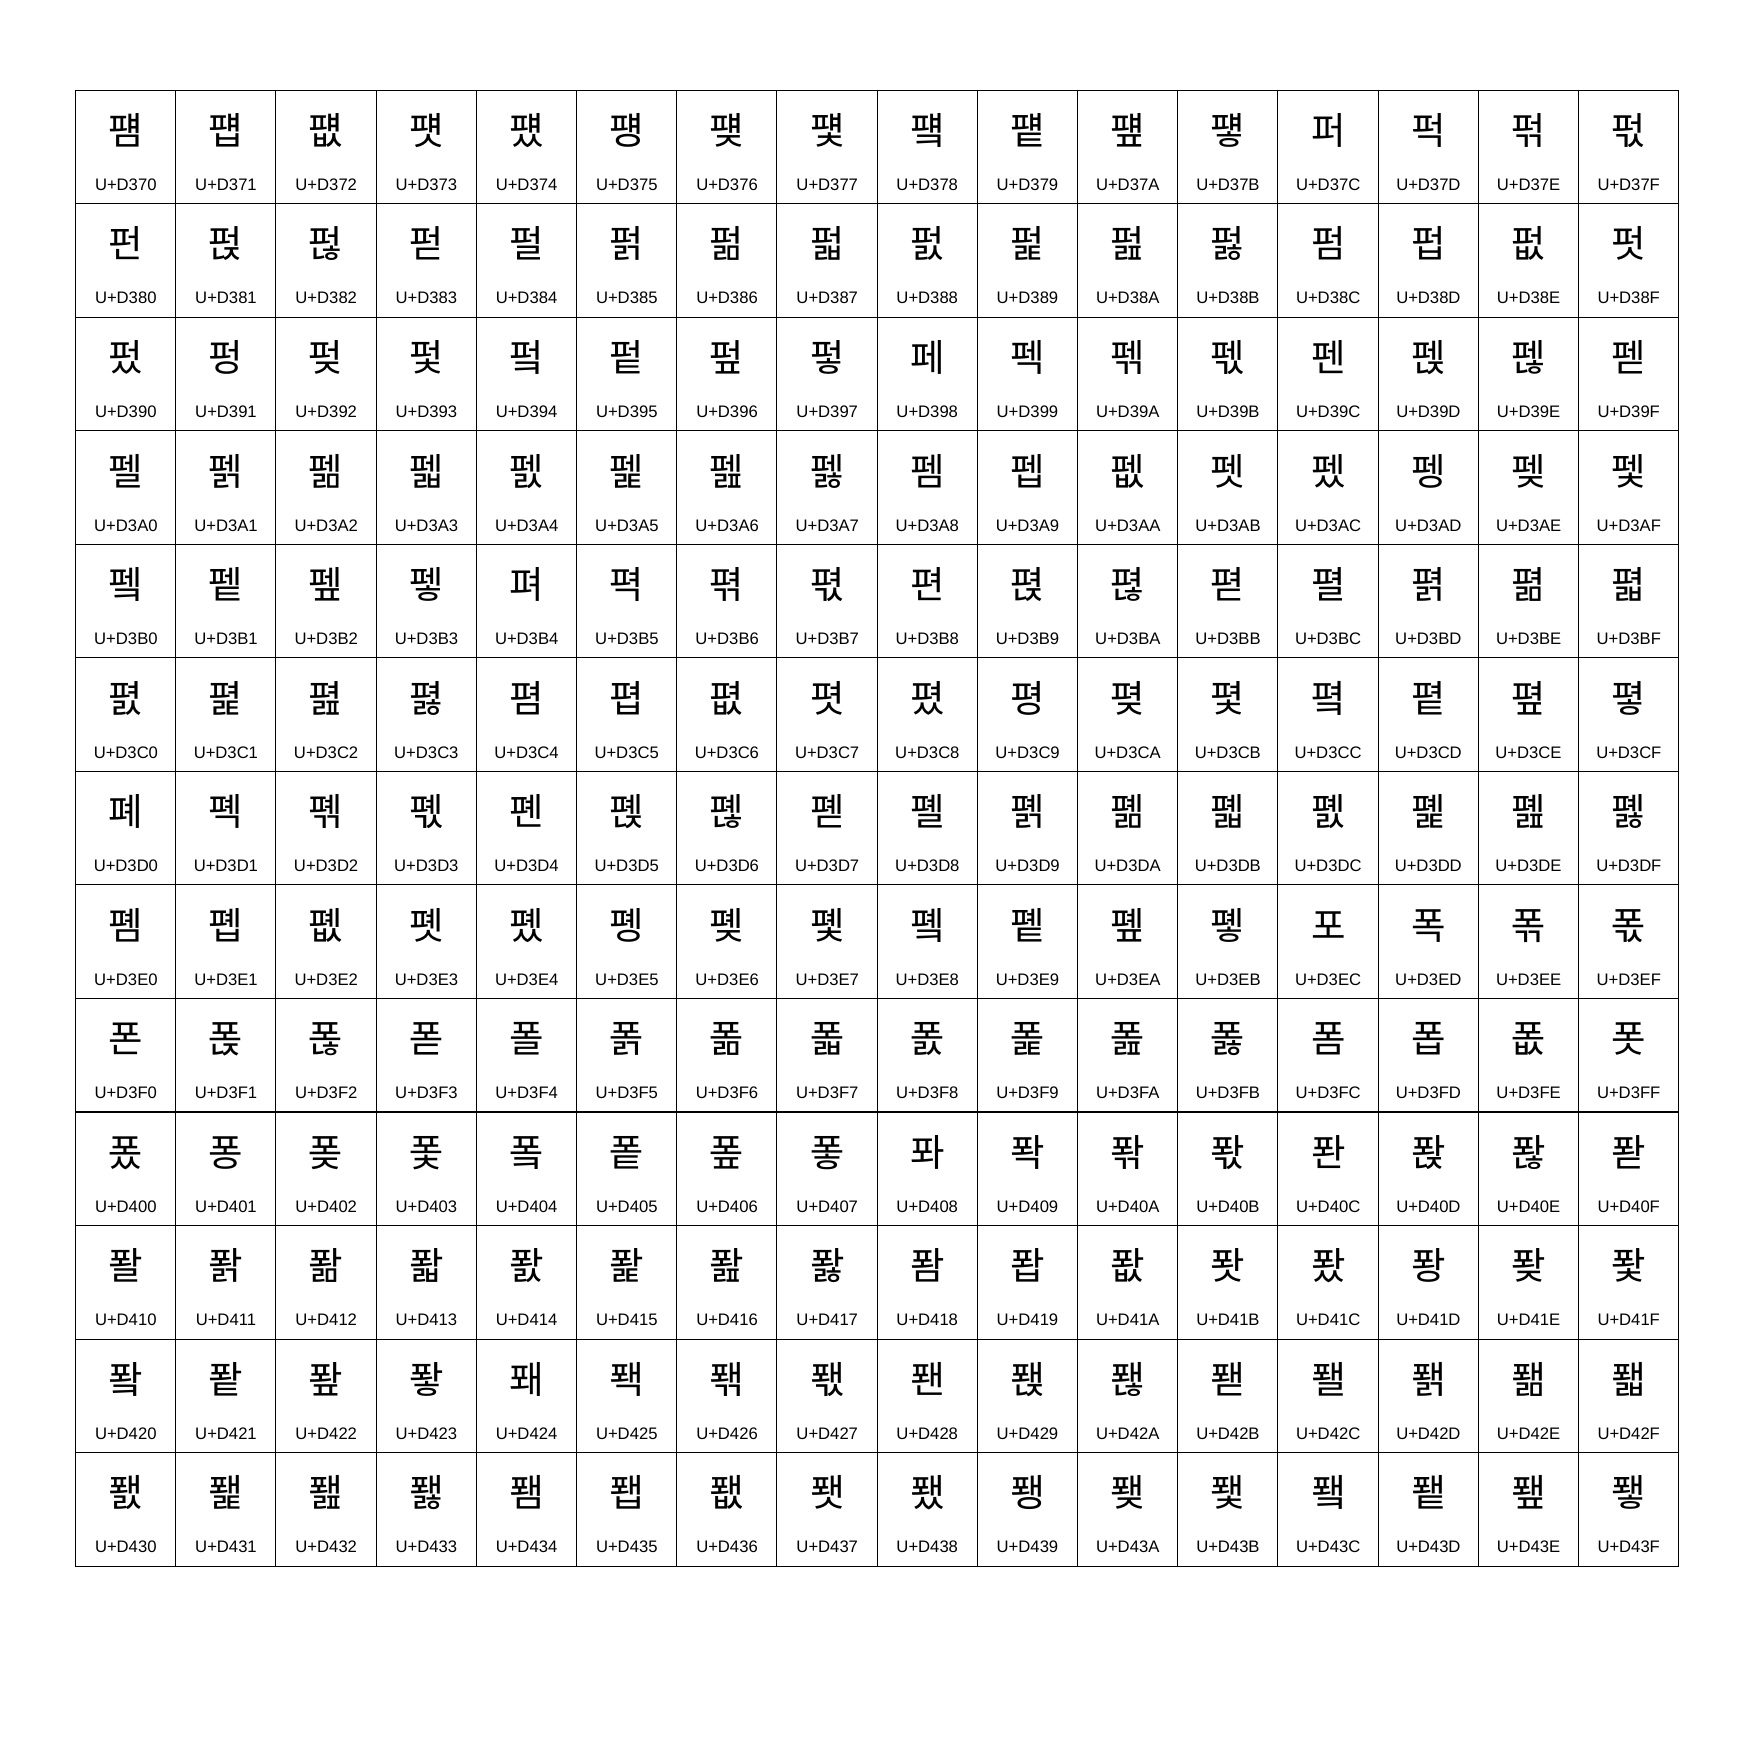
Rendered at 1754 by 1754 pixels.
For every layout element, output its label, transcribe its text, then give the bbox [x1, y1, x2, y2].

table_cell 펉 U+D389 [978, 204, 1077, 317]
table_cell 펒 U+D392 [276, 318, 376, 430]
table_cell 폏 U+D3CF [1579, 658, 1678, 771]
table_cell 폸 U+D3F8 [878, 999, 977, 1111]
table_cell 폳 U+D3F3 [377, 999, 476, 1111]
table_cell 퍶 U+D376 [677, 91, 776, 203]
table_cell 펋 U+D38B [1178, 204, 1277, 317]
table_cell 폜 U+D3DC [1278, 772, 1378, 884]
table_cell 펵 U+D3B5 [577, 545, 676, 657]
table_cell 퐊 U+D40A [1078, 1113, 1177, 1225]
table_cell 폎 U+D3CE [1479, 658, 1578, 771]
table_cell 펐 U+D390 [76, 318, 175, 430]
table_cell 폥 U+D3E5 [577, 885, 676, 998]
table_cell 퐽 U+D43D [1379, 1453, 1478, 1566]
table_cell 펾 U+D3BE [1479, 545, 1578, 657]
table_cell 퐭 U+D42D [1379, 1340, 1478, 1452]
table_cell 퍲 U+D372 [276, 91, 376, 203]
table_cell 폱 U+D3F1 [176, 999, 275, 1111]
table_cell 폚 U+D3DA [1078, 772, 1177, 884]
table_cell 펑 U+D391 [176, 318, 275, 430]
table_cell 퍴 U+D374 [477, 91, 576, 203]
table_cell 퐢 U+D422 [276, 1340, 376, 1452]
table_cell 펞 U+D39E [1479, 318, 1578, 430]
table_cell 폴 U+D3F4 [477, 999, 576, 1111]
table_cell 펆 U+D386 [677, 204, 776, 317]
table_cell 퍵 U+D375 [577, 91, 676, 203]
table_cell 펊 U+D38A [1078, 204, 1177, 317]
table_cell 폮 U+D3EE [1479, 885, 1578, 998]
table_cell 퐻 U+D43B [1178, 1453, 1277, 1566]
table_cell 펯 U+D3AF [1579, 431, 1678, 544]
table_cell 폡 U+D3E1 [176, 885, 275, 998]
table_cell 퐡 U+D421 [176, 1340, 275, 1452]
table_cell 퍹 U+D379 [978, 91, 1077, 203]
table_cell 퐅 U+D405 [577, 1113, 676, 1225]
table_cell 퐶 U+D436 [677, 1453, 776, 1566]
table_cell 폧 U+D3E7 [777, 885, 877, 998]
table_cell 폹 U+D3F9 [978, 999, 1077, 1111]
table_cell 펈 U+D388 [878, 204, 977, 317]
table_cell 퐬 U+D42C [1278, 1340, 1378, 1452]
table_cell 폞 U+D3DE [1479, 772, 1578, 884]
table_cell 폋 U+D3CB [1178, 658, 1277, 771]
table_cell 펇 U+D387 [777, 204, 877, 317]
table_cell 퐖 U+D416 [677, 1226, 776, 1338]
table_cell 퐗 U+D417 [777, 1226, 877, 1338]
table_cell 펳 U+D3B3 [377, 545, 476, 657]
table_cell 펫 U+D3AB [1178, 431, 1277, 544]
table_cell 폂 U+D3C2 [276, 658, 376, 771]
table_cell 폛 U+D3DB [1178, 772, 1277, 884]
table_cell 폨 U+D3E8 [878, 885, 977, 998]
table_cell 폭 U+D3ED [1379, 885, 1478, 998]
table_cell 폅 U+D3C5 [577, 658, 676, 771]
table_cell 펣 U+D3A3 [377, 431, 476, 544]
table_cell 펗 U+D397 [777, 318, 877, 430]
table_cell 폵 U+D3F5 [577, 999, 676, 1111]
table_cell 펜 U+D39C [1278, 318, 1378, 430]
table_cell 퐫 U+D42B [1178, 1340, 1277, 1452]
table_cell 퐏 U+D40F [1579, 1113, 1678, 1225]
table_cell 펀 U+D380 [76, 204, 175, 317]
table_cell 퐕 U+D415 [577, 1226, 676, 1338]
table_cell 퍺 U+D37A [1078, 91, 1177, 203]
table_cell 퐒 U+D412 [276, 1226, 376, 1338]
table_cell 펱 U+D3B1 [176, 545, 275, 657]
table_cell 퐔 U+D414 [477, 1226, 576, 1338]
table_cell 퍾 U+D37E [1479, 91, 1578, 203]
table_cell 펪 U+D3AA [1078, 431, 1177, 544]
table_cell 펩 U+D3A9 [978, 431, 1077, 544]
table_cell 펹 U+D3B9 [978, 545, 1077, 657]
table_cell 폠 U+D3E0 [76, 885, 175, 998]
table_cell 폖 U+D3D6 [677, 772, 776, 884]
table_cell 퐵 U+D435 [577, 1453, 676, 1566]
table_cell 퐱 U+D431 [176, 1453, 275, 1566]
table_cell 퐜 U+D41C [1278, 1226, 1378, 1338]
table_cell 펛 U+D39B [1178, 318, 1277, 430]
table_cell 퐎 U+D40E [1479, 1113, 1578, 1225]
table_cell 퐧 U+D427 [777, 1340, 877, 1452]
table_cell 펺 U+D3BA [1078, 545, 1177, 657]
table_cell 퍻 U+D37B [1178, 91, 1277, 203]
table_cell 폓 U+D3D3 [377, 772, 476, 884]
table_cell 펬 U+D3AC [1278, 431, 1378, 544]
table_cell 폔 U+D3D4 [477, 772, 576, 884]
table_cell 퍸 U+D378 [878, 91, 977, 203]
table_cell 퐇 U+D407 [777, 1113, 877, 1225]
table_cell 펝 U+D39D [1379, 318, 1478, 430]
table_cell 평 U+D3C9 [978, 658, 1077, 771]
table_cell 펅 U+D385 [577, 204, 676, 317]
table_cell 폕 U+D3D5 [577, 772, 676, 884]
table_cell 폟 U+D3DF [1579, 772, 1678, 884]
table_cell 퐍 U+D40D [1379, 1113, 1478, 1225]
table_cell 폪 U+D3EA [1078, 885, 1177, 998]
table_cell 폑 U+D3D1 [176, 772, 275, 884]
table_cell 퐃 U+D403 [377, 1113, 476, 1225]
table_cell 펠 U+D3A0 [76, 431, 175, 544]
table_cell 퐞 U+D41E [1479, 1226, 1578, 1338]
table_cell 퐈 U+D408 [878, 1113, 977, 1225]
table_cell 퐁 U+D401 [176, 1113, 275, 1225]
table_cell 퐝 U+D41D [1379, 1226, 1478, 1338]
table_cell 폗 U+D3D7 [777, 772, 877, 884]
table_cell 퐸 U+D438 [878, 1453, 977, 1566]
table_cell 퐘 U+D418 [878, 1226, 977, 1338]
table_cell 폢 U+D3E2 [276, 885, 376, 998]
table_cell 폤 U+D3E4 [477, 885, 576, 998]
table_cell 폶 U+D3F6 [677, 999, 776, 1111]
table_cell 펌 U+D38C [1278, 204, 1378, 317]
table_cell 폌 U+D3CC [1278, 658, 1378, 771]
table_cell 펢 U+D3A2 [276, 431, 376, 544]
table_cell 폷 U+D3F7 [777, 999, 877, 1111]
table_cell 펷 U+D3B7 [777, 545, 877, 657]
table_cell 폺 U+D3FA [1078, 999, 1177, 1111]
table_cell 펻 U+D3BB [1178, 545, 1277, 657]
table_cell 퐋 U+D40B [1178, 1113, 1277, 1225]
table_cell 펡 U+D3A1 [176, 431, 275, 544]
table_cell 펎 U+D38E [1479, 204, 1578, 317]
table_cell 펦 U+D3A6 [677, 431, 776, 544]
table_cell 폫 U+D3EB [1178, 885, 1277, 998]
table_cell 퐦 U+D426 [677, 1340, 776, 1452]
table_cell 펼 U+D3BC [1278, 545, 1378, 657]
table_cell 폀 U+D3C0 [76, 658, 175, 771]
table_cell 퐷 U+D437 [777, 1453, 877, 1566]
table_cell 펕 U+D395 [577, 318, 676, 430]
table_cell 폄 U+D3C4 [477, 658, 576, 771]
table_cell 퍿 U+D37F [1579, 91, 1678, 203]
table_cell 폐 U+D3D0 [76, 772, 175, 884]
table_cell 퍼 U+D37C [1278, 91, 1378, 203]
table_cell 펿 U+D3BF [1579, 545, 1678, 657]
table_cell 퍱 U+D371 [176, 91, 275, 203]
table_cell 페 U+D398 [878, 318, 977, 430]
table_cell 퐉 U+D409 [978, 1113, 1077, 1225]
table_cell 폾 U+D3FE [1479, 999, 1578, 1111]
table_cell 퐯 U+D42F [1579, 1340, 1678, 1452]
table_cell 펏 U+D38F [1579, 204, 1678, 317]
table_cell 폽 U+D3FD [1379, 999, 1478, 1111]
table_cell 퐤 U+D424 [477, 1340, 576, 1452]
table_cell 펧 U+D3A7 [777, 431, 877, 544]
table_cell 펶 U+D3B6 [677, 545, 776, 657]
table_cell 폍 U+D3CD [1379, 658, 1478, 771]
table_cell 퐙 U+D419 [978, 1226, 1077, 1338]
table_cell 퐲 U+D432 [276, 1453, 376, 1566]
table_cell 퐾 U+D43E [1479, 1453, 1578, 1566]
table_cell 펃 U+D383 [377, 204, 476, 317]
table_cell 펮 U+D3AE [1479, 431, 1578, 544]
table_cell 퐣 U+D423 [377, 1340, 476, 1452]
table_cell 폁 U+D3C1 [176, 658, 275, 771]
table_cell 폻 U+D3FB [1178, 999, 1277, 1111]
table_cell 폃 U+D3C3 [377, 658, 476, 771]
table_cell 펄 U+D384 [477, 204, 576, 317]
table_cell 펥 U+D3A5 [577, 431, 676, 544]
table_cell 퐳 U+D433 [377, 1453, 476, 1566]
table_cell 폿 U+D3FF [1579, 999, 1678, 1111]
table_cell 폙 U+D3D9 [978, 772, 1077, 884]
table_cell 펍 U+D38D [1379, 204, 1478, 317]
table_cell 펰 U+D3B0 [76, 545, 175, 657]
table_cell 폇 U+D3C7 [777, 658, 877, 771]
table_cell 폩 U+D3E9 [978, 885, 1077, 998]
table_cell 펽 U+D3BD [1379, 545, 1478, 657]
table_cell 펓 U+D393 [377, 318, 476, 430]
table_cell 폊 U+D3CA [1078, 658, 1177, 771]
table_cell 펂 U+D382 [276, 204, 376, 317]
table_cell 퐩 U+D429 [978, 1340, 1077, 1452]
table_cell 펤 U+D3A4 [477, 431, 576, 544]
table_cell 편 U+D3B8 [878, 545, 977, 657]
table_cell 퍽 U+D37D [1379, 91, 1478, 203]
table_cell 폲 U+D3F2 [276, 999, 376, 1111]
table_cell 퐪 U+D42A [1078, 1340, 1177, 1452]
table_cell 폘 U+D3D8 [878, 772, 977, 884]
table_cell 퐴 U+D434 [477, 1453, 576, 1566]
table_cell 폣 U+D3E3 [377, 885, 476, 998]
table_cell 펁 U+D381 [176, 204, 275, 317]
table_cell 퍳 U+D373 [377, 91, 476, 203]
table_cell 퐚 U+D41A [1078, 1226, 1177, 1338]
table_cell 퐆 U+D406 [677, 1113, 776, 1225]
table_cell 퐑 U+D411 [176, 1226, 275, 1338]
table_cell 퐺 U+D43A [1078, 1453, 1177, 1566]
table_cell 퐐 U+D410 [76, 1226, 175, 1338]
table_cell 폈 U+D3C8 [878, 658, 977, 771]
table_cell 퐿 U+D43F [1579, 1453, 1678, 1566]
table_cell 퍰 U+D370 [76, 91, 175, 203]
table_cell 폒 U+D3D2 [276, 772, 376, 884]
table_cell 펲 U+D3B2 [276, 545, 376, 657]
table_cell 퐹 U+D439 [978, 1453, 1077, 1566]
table_cell 펭 U+D3AD [1379, 431, 1478, 544]
table_cell 폰 U+D3F0 [76, 999, 175, 1111]
table_cell 펚 U+D39A [1078, 318, 1177, 430]
table_cell 퐄 U+D404 [477, 1113, 576, 1225]
table_cell 퍷 U+D377 [777, 91, 877, 203]
table_cell 펟 U+D39F [1579, 318, 1678, 430]
table_cell 퐨 U+D428 [878, 1340, 977, 1452]
table_cell 퐠 U+D420 [76, 1340, 175, 1452]
table_cell 퐥 U+D425 [577, 1340, 676, 1452]
table_cell 퐂 U+D402 [276, 1113, 376, 1225]
table_cell 폯 U+D3EF [1579, 885, 1678, 998]
table_cell 펙 U+D399 [978, 318, 1077, 430]
table_cell 퐓 U+D413 [377, 1226, 476, 1338]
table_cell 퐮 U+D42E [1479, 1340, 1578, 1452]
table_cell 펨 U+D3A8 [878, 431, 977, 544]
table_cell 폦 U+D3E6 [677, 885, 776, 998]
table_cell 폼 U+D3FC [1278, 999, 1378, 1111]
table_cell 펴 U+D3B4 [477, 545, 576, 657]
table_cell 퐌 U+D40C [1278, 1113, 1378, 1225]
table_cell 포 U+D3EC [1278, 885, 1378, 998]
table_cell 폆 U+D3C6 [677, 658, 776, 771]
table_cell 퐀 U+D400 [76, 1113, 175, 1225]
table_cell 펖 U+D396 [677, 318, 776, 430]
table_cell 퐛 U+D41B [1178, 1226, 1277, 1338]
table_cell 펔 U+D394 [477, 318, 576, 430]
table_cell 퐰 U+D430 [76, 1453, 175, 1566]
table_cell 퐼 U+D43C [1278, 1453, 1378, 1566]
table_cell 퐟 U+D41F [1579, 1226, 1678, 1338]
table_cell 폝 U+D3DD [1379, 772, 1478, 884]
